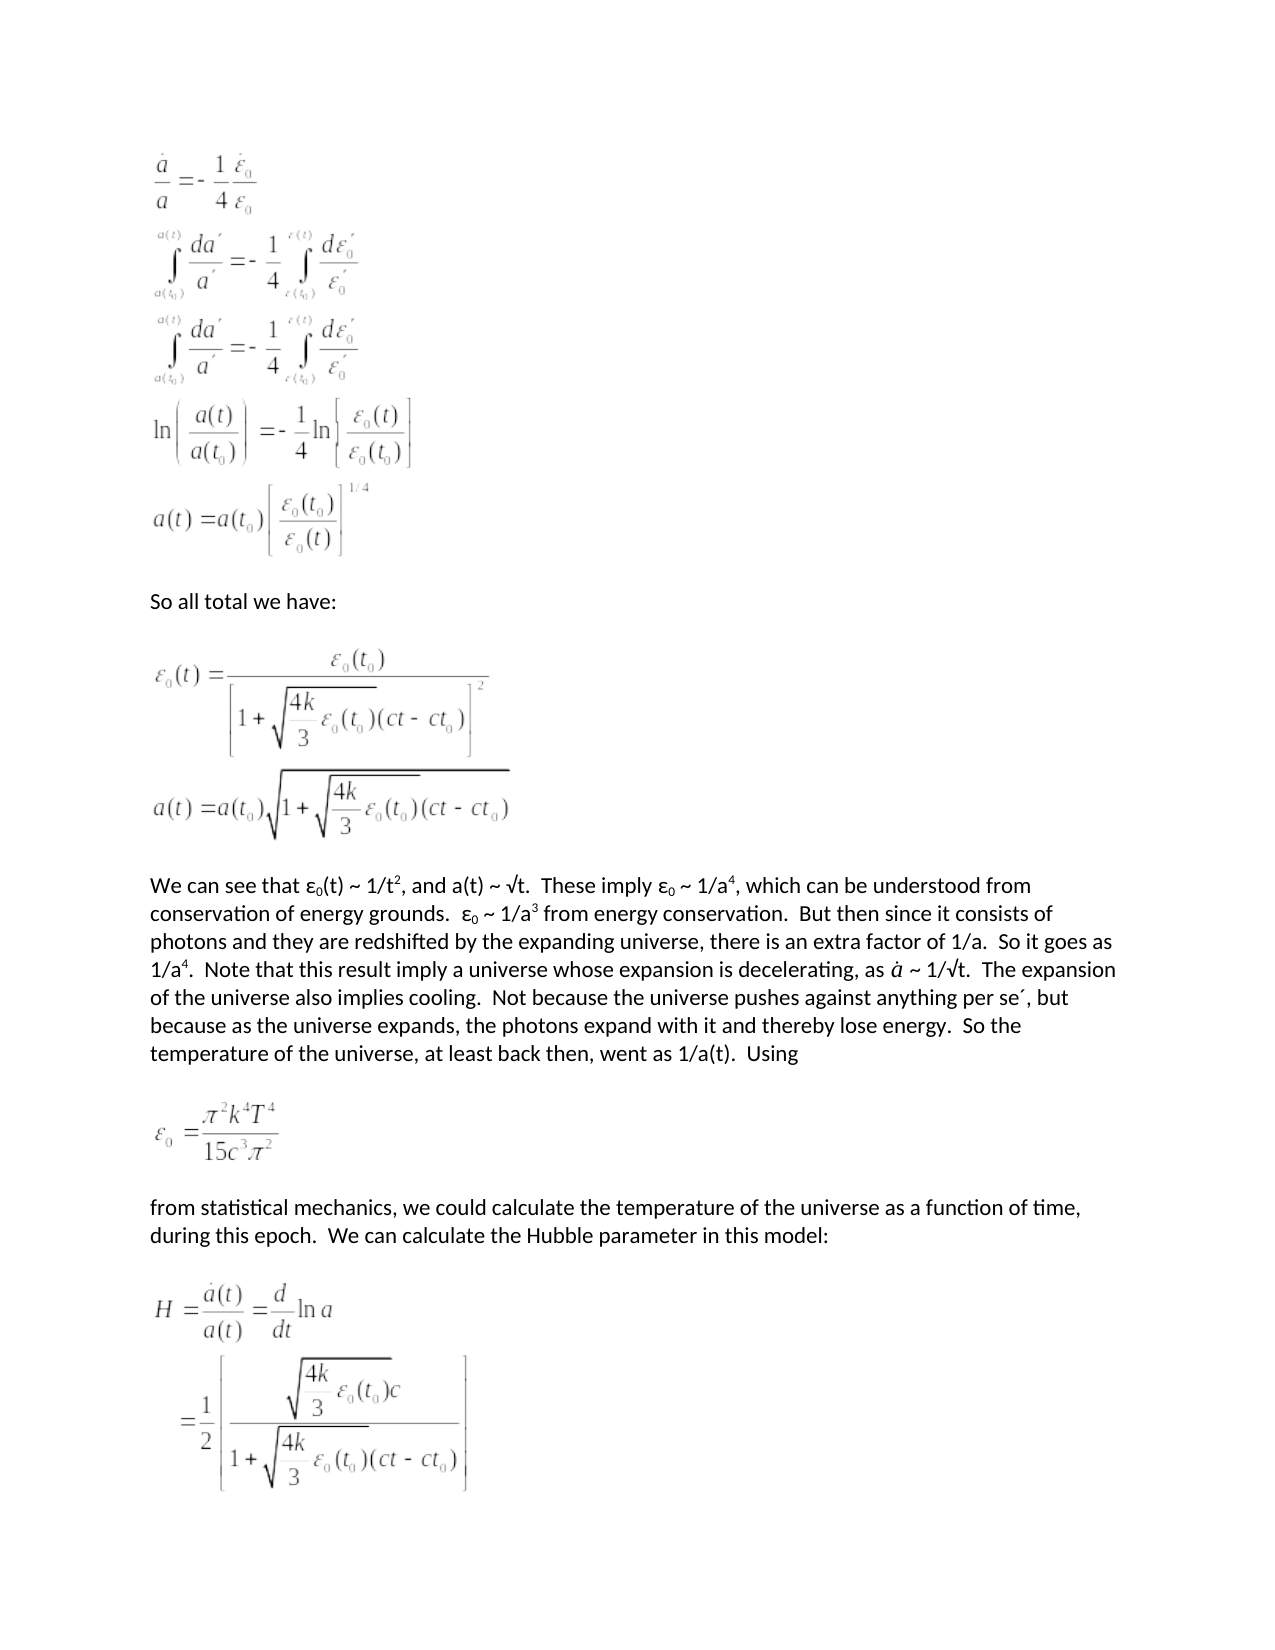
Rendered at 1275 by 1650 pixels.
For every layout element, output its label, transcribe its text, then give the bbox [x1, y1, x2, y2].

text from statistical mechanics, we could calculate the temperature of the universe as a function of time, during this epoch. We can calculate the Hubble parameter in this model: [150, 1193, 1125, 1249]
text So all total we have: [150, 587, 1125, 615]
text We can see that ε0(t) ~ 1/t2, and a(t) ~ √t. These imply ε0 ~ 1/a4, which can be understood from conservation of energy grounds. ε0 ~ 1/a3 from energy conservation. But then since it consists of photons and they are redshifted by the expanding universe, there is an extra factor of 1/a. So it goes as 1/a4. Note that this result imply a universe whose expansion is decelerating, as ~ 1/√t. The expansion of the universe also implies cooling. Not because the universe pushes against anything per se´, but because as the universe expands, the photons expand with it and thereby lose energy. So the temperature of the universe, at least back then, went as 1/a(t). Using [150, 871, 1125, 1068]
